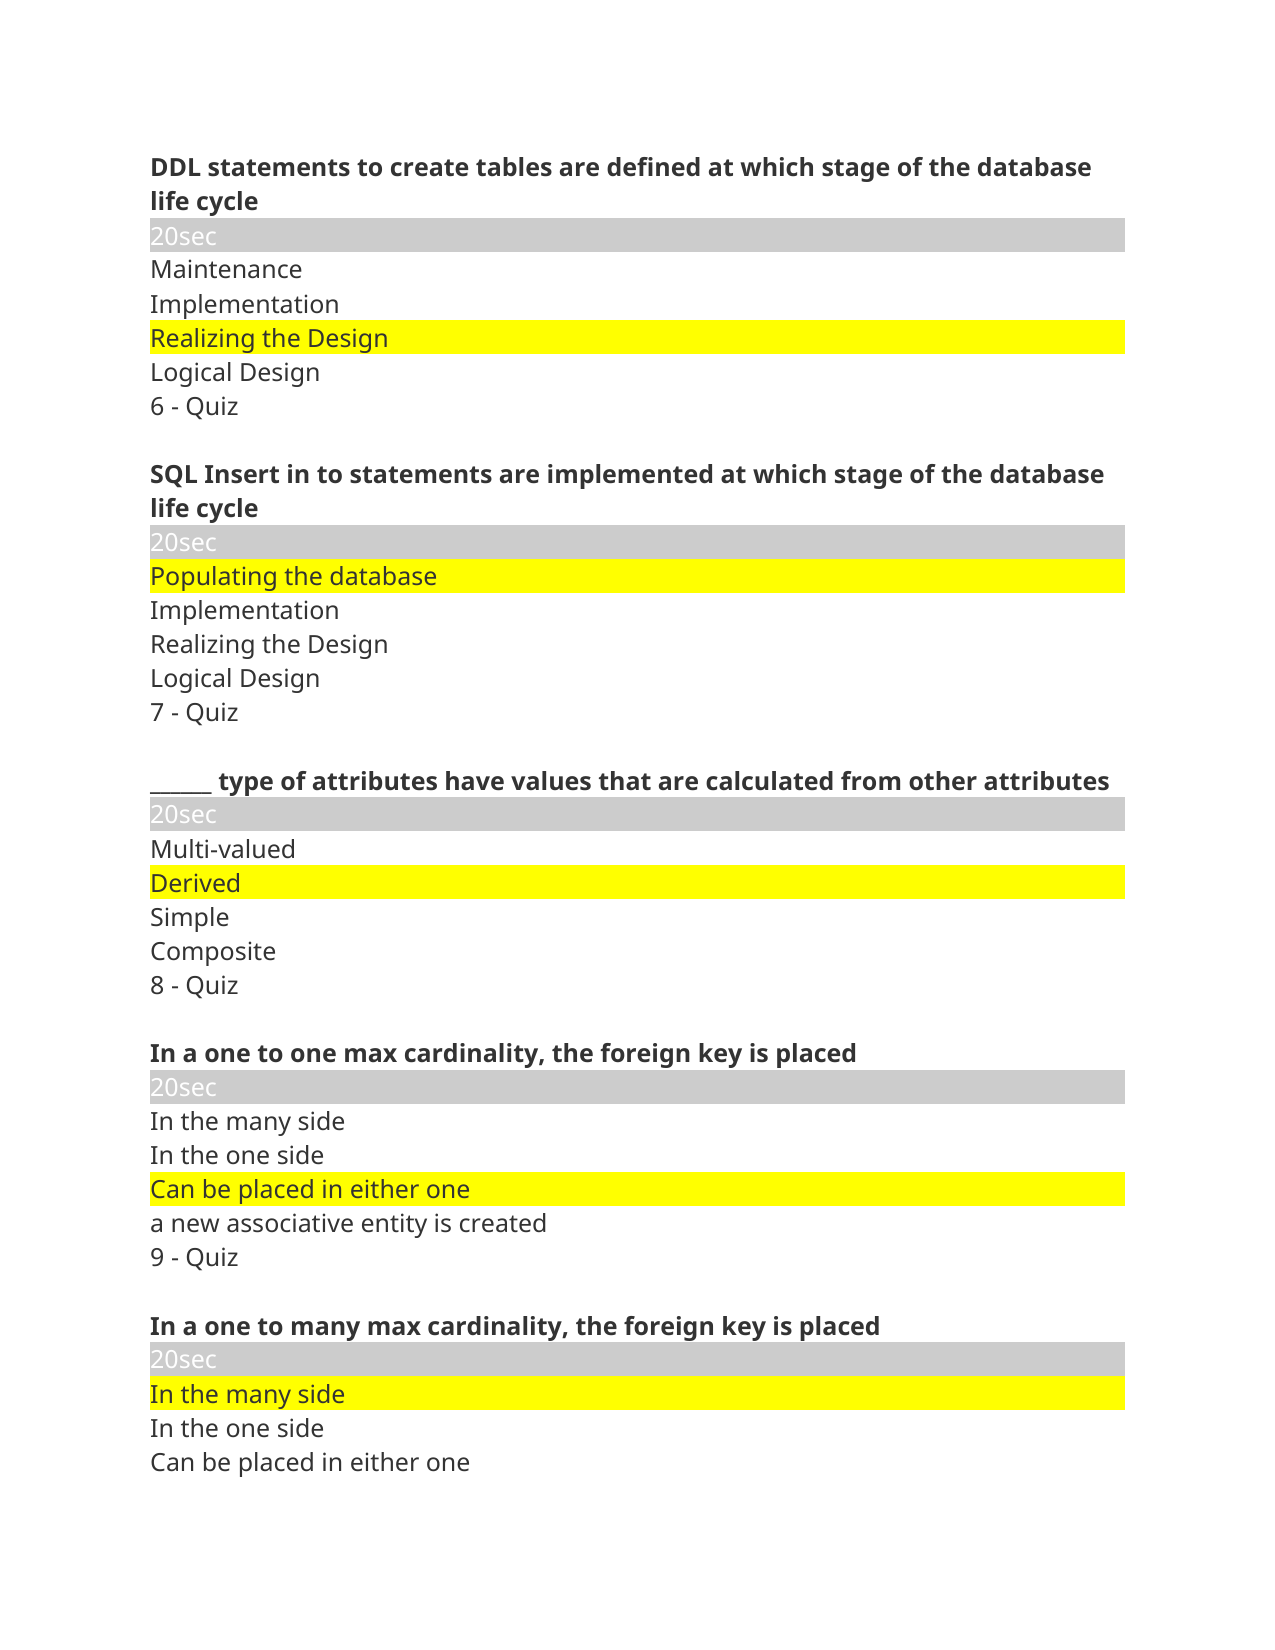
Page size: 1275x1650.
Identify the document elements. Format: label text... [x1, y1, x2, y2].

text 7 - Quiz [150, 695, 1125, 729]
text DDL statements to create tables are defined at which stage of the database life cycle [150, 150, 1125, 218]
text Populating the database [150, 559, 1125, 593]
text Realizing the Design [150, 627, 1125, 661]
text 8 - Quiz [150, 967, 1125, 1002]
text In the many side [150, 1376, 1125, 1410]
text In the one side [150, 1410, 1125, 1444]
text 20sec [150, 1342, 1125, 1376]
text Can be placed in either one [150, 1444, 1125, 1478]
text Multi-valued [150, 831, 1125, 865]
text In the many side [150, 1104, 1125, 1138]
text Composite [150, 933, 1125, 967]
text 6 - Quiz [150, 388, 1125, 422]
text Maintenance [150, 252, 1125, 286]
text 20sec [150, 1070, 1125, 1104]
text 20sec [150, 218, 1125, 252]
text Logical Design [150, 354, 1125, 388]
text 9 - Quiz [150, 1240, 1125, 1274]
text In a one to one max cardinality, the foreign key is placed [150, 1036, 1125, 1070]
text 20sec [150, 797, 1125, 831]
text Can be placed in either one [150, 1172, 1125, 1206]
text ______ type of attributes have values that are calculated from other attributes [150, 763, 1125, 797]
text Logical Design [150, 661, 1125, 695]
text SQL Insert in to statements are implemented at which stage of the database life cycle [150, 457, 1125, 525]
text Implementation [150, 286, 1125, 320]
text a new associative entity is created [150, 1206, 1125, 1240]
text Derived [150, 865, 1125, 899]
text 20sec [150, 525, 1125, 559]
text In a one to many max cardinality, the foreign key is placed [150, 1308, 1125, 1342]
text Implementation [150, 593, 1125, 627]
text Realizing the Design [150, 320, 1125, 354]
text Simple [150, 899, 1125, 933]
text In the one side [150, 1138, 1125, 1172]
